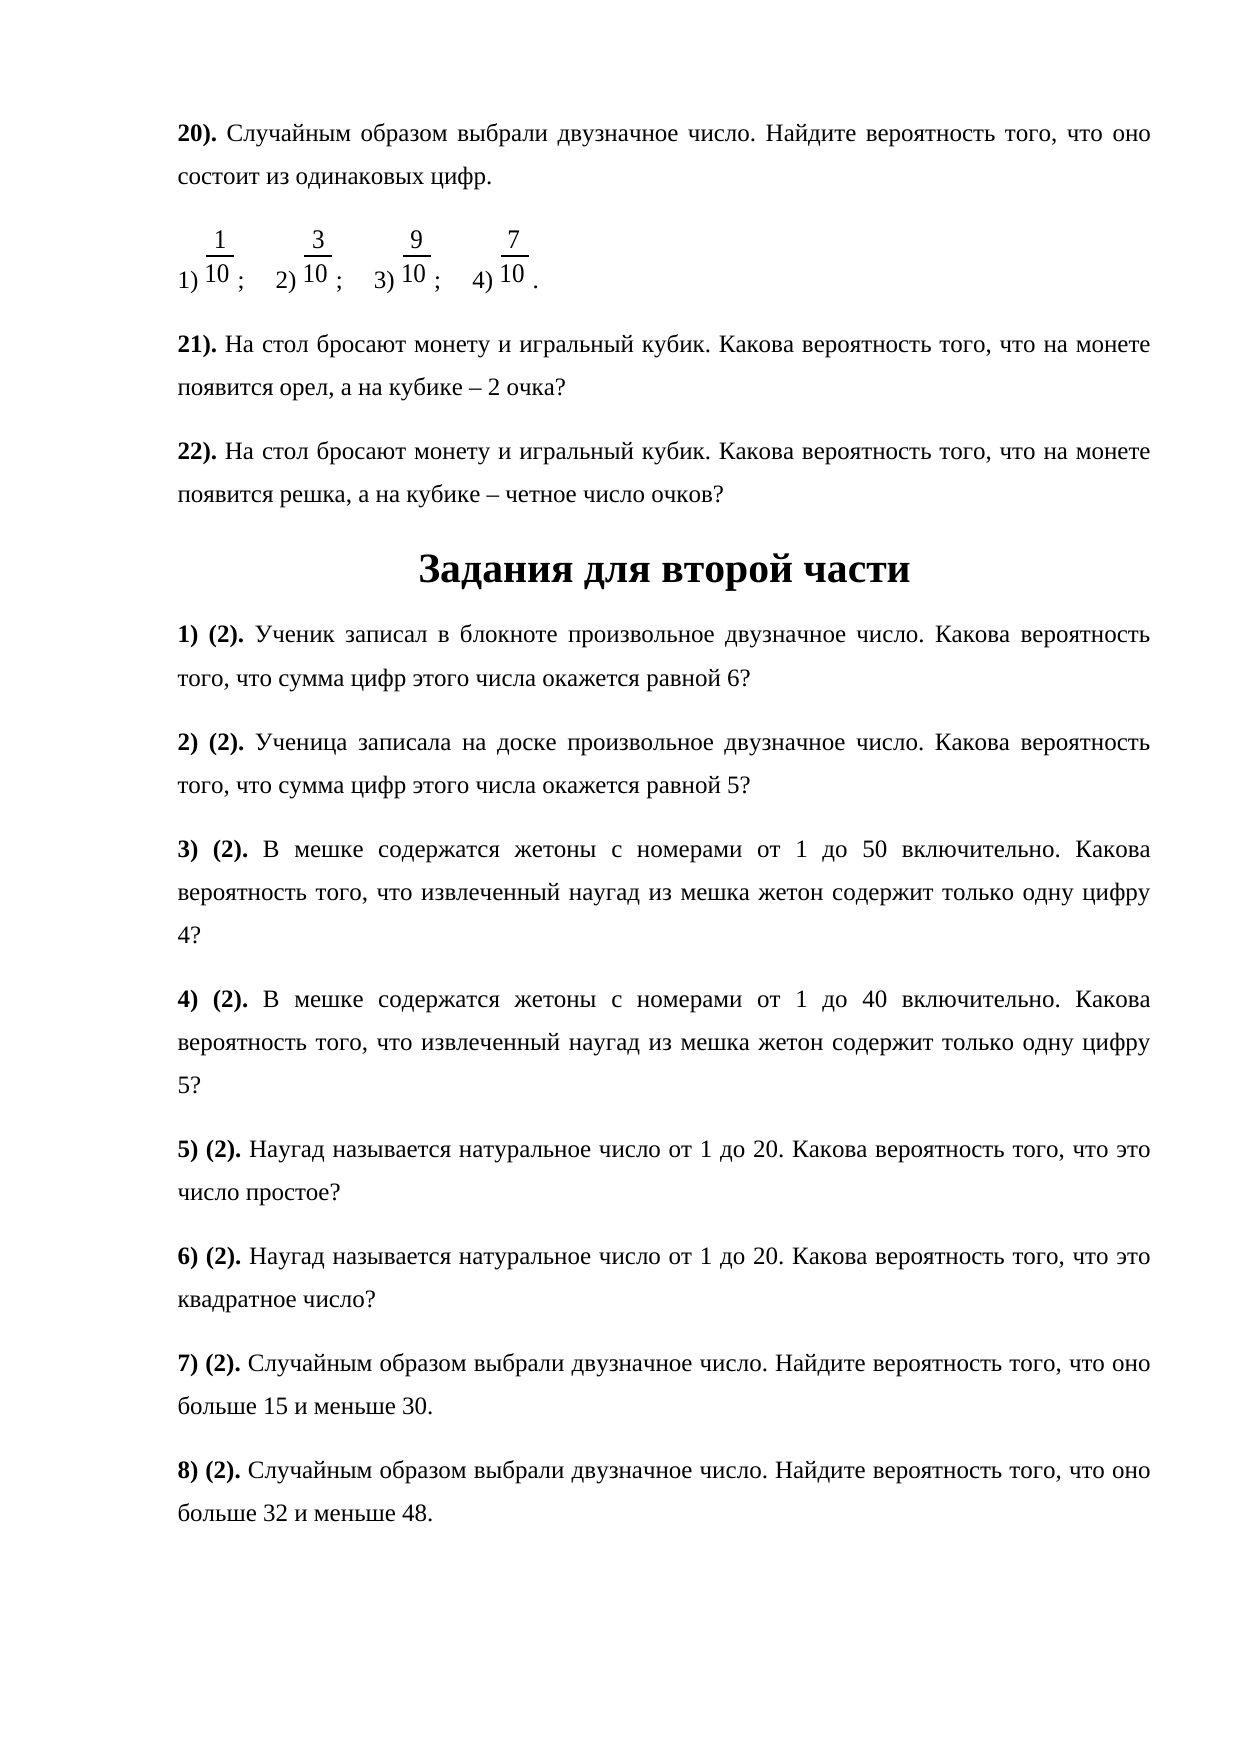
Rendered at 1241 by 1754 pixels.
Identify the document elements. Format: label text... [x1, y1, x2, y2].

text 1) (2). Ученик записал в блокноте произвольное двузначное число. Какова вероятность того, что сумма цифр этого числа окажется равной 6? [177, 619, 1152, 691]
text Задания для второй части [177, 543, 1152, 591]
text 8) (2). Случайным образом выбрали двузначное число. Найдите вероятность того, что оно больше 32 и меньше 48. [177, 1455, 1152, 1527]
text 21). На стол бросают монету и игральный кубик. Какова вероятность того, что на монете появится орел, а на кубике – 2 очка? [177, 329, 1152, 401]
text 4) (2). В мешке содержатся жетоны с номерами от 1 до 40 включительно. Какова вероятность того, что извлеченный наугад из мешка жетон содержит только одну цифру 5? [177, 984, 1152, 1099]
text 3) (2). В мешке содержатся жетоны с номерами от 1 до 50 включительно. Какова вероятность того, что извлеченный наугад из мешка жетон содержит только одну цифру 4? [177, 834, 1152, 949]
text 2) (2). Ученица записала на доске произвольное двузначное число. Какова вероятность того, что сумма цифр этого числа окажется равной 5? [177, 727, 1152, 798]
text 6) (2). Наугад называется натуральное число от 1 до 20. Какова вероятность того, что это квадратное число? [177, 1241, 1152, 1313]
text 1) ; 2) ; 3) ; 4) . [177, 225, 1152, 294]
text 22). На стол бросают монету и игральный кубик. Какова вероятность того, что на монете появится решка, а на кубике – четное число очков? [177, 436, 1152, 508]
text 5) (2). Наугад называется натуральное число от 1 до 20. Какова вероятность того, что это число простое? [177, 1134, 1152, 1206]
text 7) (2). Случайным образом выбрали двузначное число. Найдите вероятность того, что оно больше 15 и меньше 30. [177, 1348, 1152, 1420]
text 20). Случайным образом выбрали двузначное число. Найдите вероятность того, что оно состоит из одинаковых цифр. [177, 118, 1152, 190]
